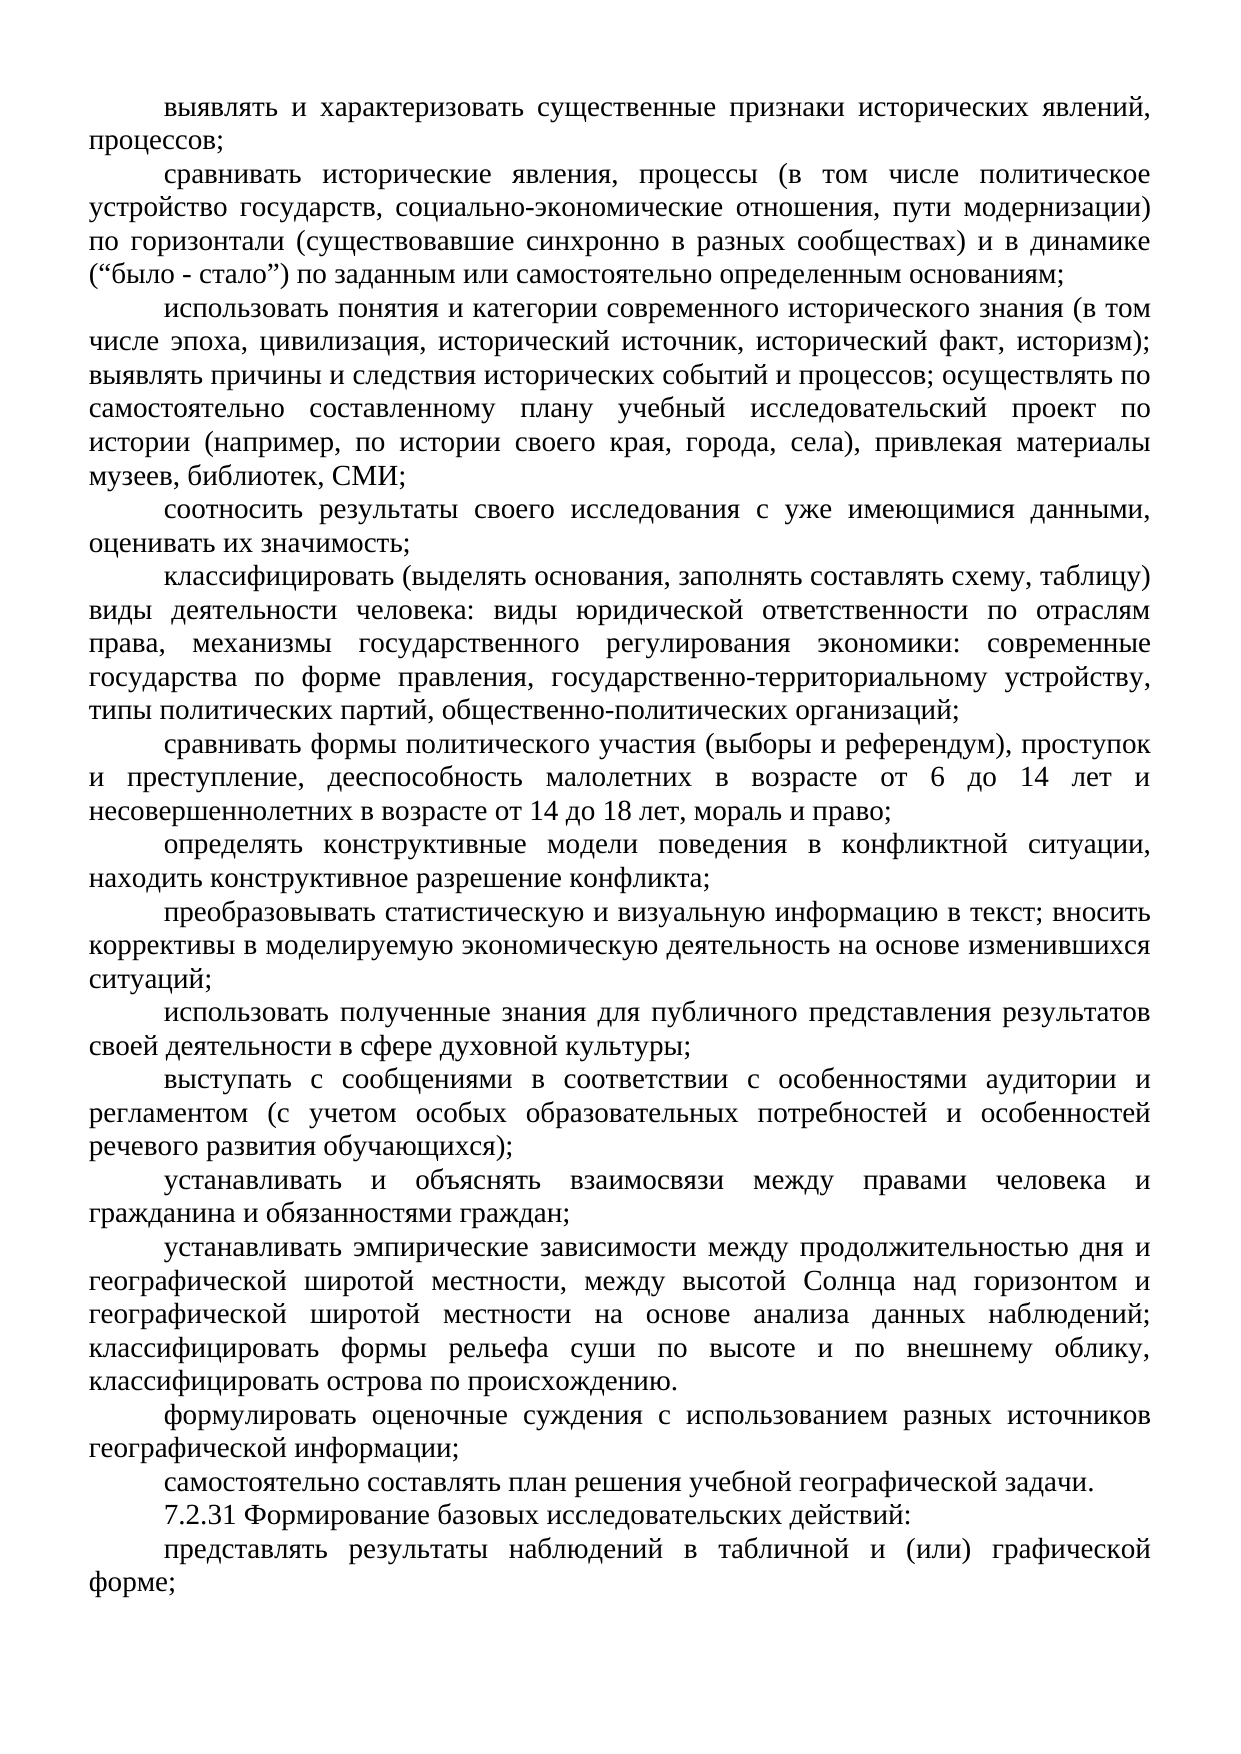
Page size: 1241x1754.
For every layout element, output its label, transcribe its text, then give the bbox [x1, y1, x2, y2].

text преобразовывать статистическую и визуальную информацию в текст; вносить коррективы в моделируемую экономическую деятельность на основе изменившихся ситуаций; [88, 894, 1152, 994]
text сравнивать исторические явления, процессы (в том числе политическое устройство государств, социально-экономические отношения, пути модернизации) по горизонтали (существовавшие синхронно в разных сообществах) и в динамике (“было - стало”) по заданным или самостоятельно определенным основаниям; [88, 156, 1152, 290]
text классифицировать (выделять основания, заполнять составлять схему, таблицу) виды деятельности человека: виды юридической ответственности по отраслям права, механизмы государственного регулирования экономики: современные государства по форме правления, государственно-территориальному устройству, типы политических партий, общественно-политических организаций; [88, 558, 1152, 726]
text выступать с сообщениями в соответствии с особенностями аудитории и регламентом (с учетом особых образовательных потребностей и особенностей речевого развития обучающихся); [88, 1061, 1152, 1162]
text определять конструктивные модели поведения в конфликтной ситуации, находить конструктивное разрешение конфликта; [88, 827, 1152, 894]
text использовать понятия и категории современного исторического знания (в том числе эпоха, цивилизация, исторический источник, исторический факт, историзм); выявлять причины и следствия исторических событий и процессов; осуществлять по самостоятельно составленному плану учебный исследовательский проект по истории (например, по истории своего края, города, села), привлекая материалы музеев, библиотек, СМИ; [88, 290, 1152, 491]
text формулировать оценочные суждения с использованием разных источников географической информации; [88, 1397, 1152, 1464]
text 7.2.31 Формирование базовых исследовательских действий: [88, 1497, 1152, 1531]
text устанавливать эмпирические зависимости между продолжительностью дня и географической широтой местности, между высотой Солнца над горизонтом и географической широтой местности на основе анализа данных наблюдений; классифицировать формы рельефа суши по высоте и по внешнему облику, классифицировать острова по происхождению. [88, 1229, 1152, 1397]
text сравнивать формы политического участия (выборы и референдум), проступок и преступление, дееспособность малолетних в возрасте от 6 до 14 лет и несовершеннолетних в возрасте от 14 до 18 лет, мораль и право; [88, 726, 1152, 827]
text самостоятельно составлять план решения учебной географической задачи. [88, 1464, 1152, 1497]
text представлять результаты наблюдений в табличной и (или) графической форме; [88, 1531, 1152, 1598]
text выявлять и характеризовать существенные признаки исторических явлений, процессов; [88, 89, 1152, 156]
text соотносить результаты своего исследования с уже имеющимися данными, оценивать их значимость; [88, 491, 1152, 558]
text использовать полученные знания для публичного представления результатов своей деятельности в сфере духовной культуры; [88, 994, 1152, 1061]
text устанавливать и объяснять взаимосвязи между правами человека и гражданина и обязанностями граждан; [88, 1162, 1152, 1229]
